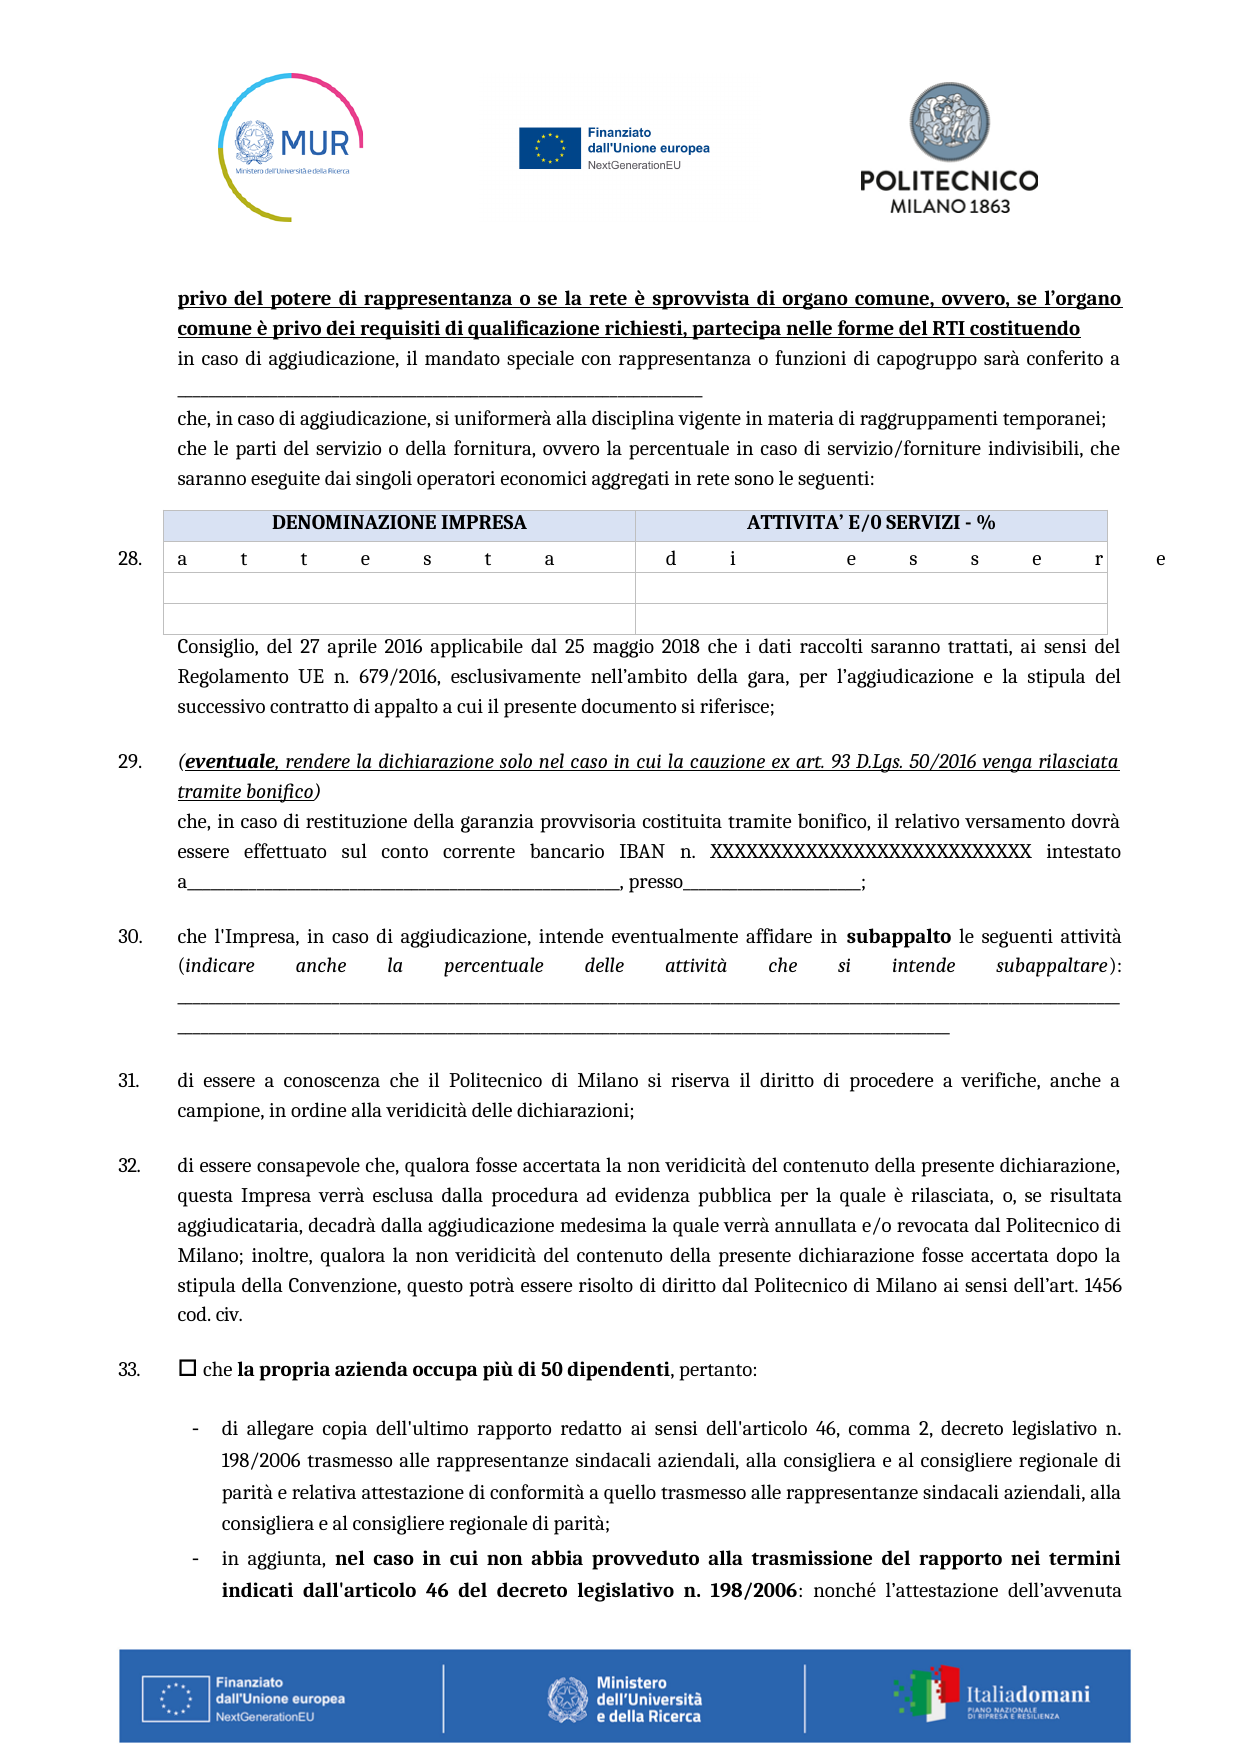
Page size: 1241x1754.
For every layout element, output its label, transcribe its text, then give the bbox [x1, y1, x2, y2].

picture [218, 73, 364, 222]
list attesta di essere informato, ai sensi e per gli effetti il regolamento (UE) 2016/679 del Parlamento europeo e del Consiglio, del 27 aprile 2016 applicabile dal 25 maggio 2018 che i dati raccolti saranno trattati, ai sensi del Regolamento UE n. 679/2016, esclusivamente nell’ambito della gara, per l’aggiudicazione e la stipula del successivo contratto di appalto a cui il presente documento si riferisce; [118, 547, 1122, 719]
table_header ATTIVITA’ E/0 SERVIZI - % [636, 511, 1107, 541]
table_cell [636, 604, 1107, 634]
picture [479, 73, 762, 222]
table_cell [636, 573, 1107, 603]
list di essere a conoscenza che il Politecnico di Milano si riserva il diritto di procedere a verifiche, anche a campione, in ordine alla veridicità delle dichiarazioni; [118, 1069, 1122, 1123]
table_cell [164, 573, 635, 603]
list (eventuale, rendere la dichiarazione solo nel caso in cui la cauzione ex art. 93 D.Lgs. 50/2016 venga rilasciata tramite bonifico) [118, 750, 1122, 804]
list di essere consapevole che, qualora fosse accertata la non veridicità del contenuto della presente dichiarazione, questa Impresa verrà esclusa dalla procedura ad evidenza pubblica per la quale è rilasciata, o, se risultata aggiudicataria, decadrà dalla aggiudicazione medesima la quale verrà annullata e/o revocata dal Politecnico di Milano; inoltre, qualora la non veridicità del contenuto della presente dichiarazione fosse accertata dopo la stipula della Convenzione, questo potrà essere risolto di diritto dal Politecnico di Milano ai sensi dell’art. 1456 cod. civ. [118, 1154, 1122, 1327]
table_cell [164, 604, 635, 634]
list che l'Impresa, in caso di aggiudicazione, intende eventualmente affidare in subappalto le seguenti attività (indicare anche la percentuale delle attività che si intende subappaltare): ______________________________________________________________________________________________________________________________________________________________________________________________________________________________ [118, 924, 1122, 1038]
table_header DENOMINAZIONE IMPRESA [164, 511, 635, 541]
list che la propria azienda occupa più di 50 dipendenti, pertanto: [118, 1358, 1122, 1382]
list che, in caso di aggiudicazione, si uniformerà alla disciplina vigente in materia di raggruppamenti temporanei; [177, 406, 1122, 430]
table_cell [164, 542, 635, 572]
table_cell [636, 542, 1107, 572]
picture [861, 82, 1038, 213]
list in caso di aggiudicazione, il mandato speciale con rappresentanza o funzioni di capogruppo sarà conferito a ____________________________________________________________________ [177, 347, 1122, 401]
list che, in caso di restituzione della garanzia provvisoria costituita tramite bonifico, il relativo versamento dovrà essere effettuato sul conto corrente bancario IBAN n. XXXXXXXXXXXXXXXXXXXXXXXXXXX intestato a________________________________________________________, presso_______________________; [177, 809, 1122, 893]
picture [51, 1636, 1199, 1754]
list di allegare copia dell'ultimo rapporto redatto ai sensi dell'articolo 46, comma 2, decreto legislativo n. 198/2006 trasmesso alle rappresentanze sindacali aziendali, alla consigliera e al consigliere regionale di parità e relativa attestazione di conformità a quello trasmesso alle rappresentanze sindacali aziendali, alla consigliera e al consigliere regionale di parità; [192, 1413, 1122, 1535]
